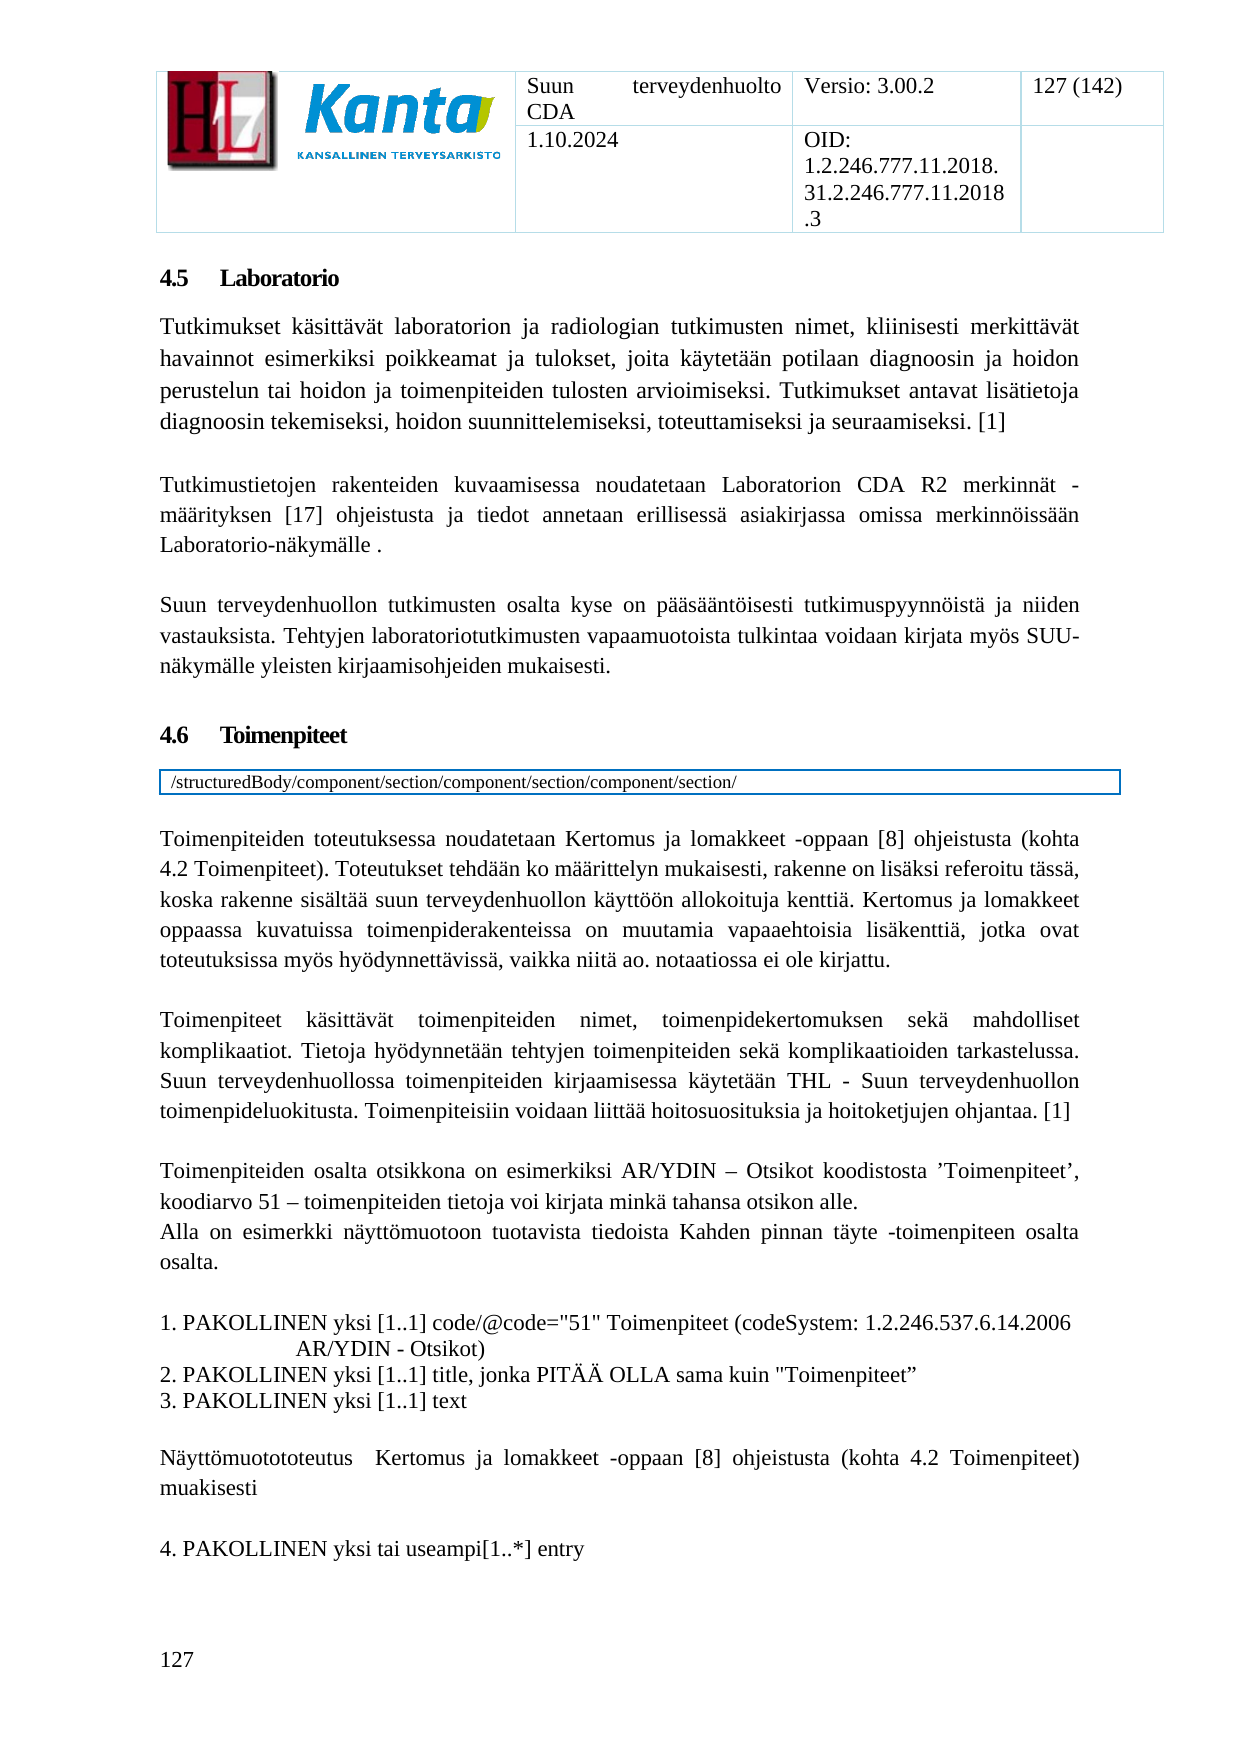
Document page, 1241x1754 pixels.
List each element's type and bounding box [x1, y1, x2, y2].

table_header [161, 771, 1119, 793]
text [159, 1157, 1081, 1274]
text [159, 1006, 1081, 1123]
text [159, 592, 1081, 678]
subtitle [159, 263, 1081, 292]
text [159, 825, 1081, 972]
picture [323, 84, 337, 100]
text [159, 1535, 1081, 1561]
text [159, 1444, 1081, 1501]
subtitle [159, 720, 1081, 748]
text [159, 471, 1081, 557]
picture [297, 84, 501, 159]
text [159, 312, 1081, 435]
picture [167, 71, 279, 171]
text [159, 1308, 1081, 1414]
